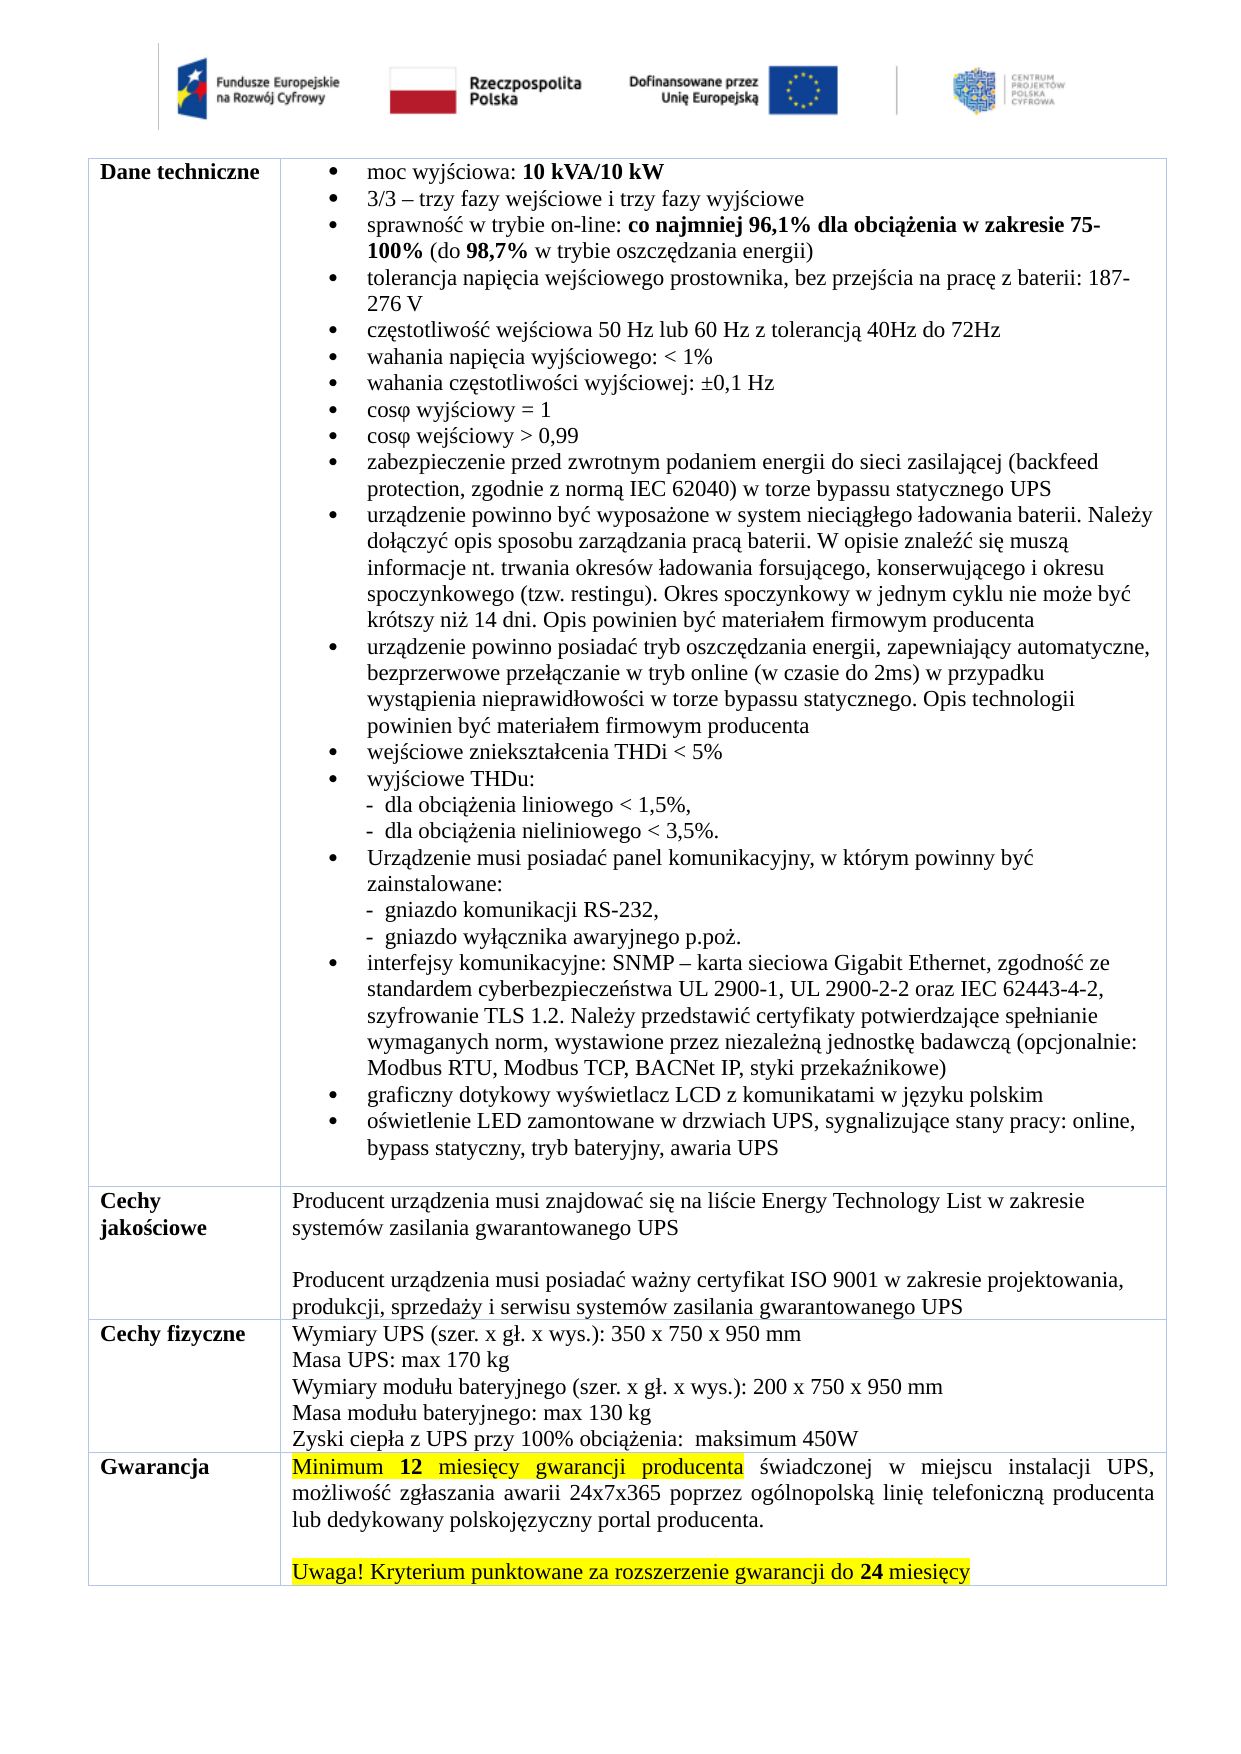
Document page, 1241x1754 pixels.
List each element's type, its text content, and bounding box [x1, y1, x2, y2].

table_cell Cechy fizyczne [89, 1320, 280, 1452]
table_cell Gwarancja [89, 1453, 280, 1585]
table_cell Producent urządzenia musi znajdować się na liście Energy Technology List w zakresie systemów zasilania gwarantowanego UPS Producent urządzenia musi posiadać ważny certyfikat ISO 9001 w zakresie projektowania, produkcji, sprzedaży i serwisu systemów zasilania gwarantowanego UPS [281, 1187, 1166, 1319]
table_cell Minimum 12 miesięcy gwarancji producenta świadczonej w miejscu instalacji UPS, możliwość zgłaszania awarii 24x7x365 poprzez ogólnopolską linię telefoniczną producenta lub dedykowany polskojęzyczny portal producenta. Uwaga! Kryterium punktowane za rozszerzenie gwarancji do 24 miesięcy [281, 1453, 1166, 1585]
table_cell Cechy jakościowe [89, 1187, 280, 1319]
table_cell Wymiary UPS (szer. x gł. x wys.): 350 x 750 x 950 mm Masa UPS: max 170 kg Wymiary modułu bateryjnego (szer. x gł. x wys.): 200 x 750 x 950 mm Masa modułu bateryjnego: max 130 kg Zyski ciepła z UPS przy 100% obciążenia: maksimum 450W [281, 1320, 1166, 1452]
table_cell moc wyjściowa: 10 kVA/10 kW 3/3 – trzy fazy wejściowe i trzy fazy wyjściowe sprawność w trybie on-line: co najmniej 96,1% dla obciążenia w zakresie 75-100% (do 98,7% w trybie oszczędzania energii) tolerancja napięcia wejściowego prostownika, bez przejścia na pracę z baterii: 187-276 V częstotliwość wejściowa 50 Hz lub 60 Hz z tolerancją 40Hz do 72Hz wahania napięcia wyjściowego: < 1% wahania częstotliwości wyjściowej: ±0,1 Hz cosφ wyjściowy = 1 cosφ wejściowy > 0,99 zabezpieczenie przed zwrotnym podaniem energii do sieci zasilającej (backfeed protection, zgodnie z normą IEC 62040) w torze bypassu statycznego UPS urządzenie powinno być wyposażone w system nieciągłego ładowania baterii. Należy dołączyć opis sposobu zarządzania pracą baterii. W opisie znaleźć się muszą informacje nt. trwania okresów ładowania forsującego, konserwującego i okresu spoczynkowego (tzw. restingu). Okres spoczynkowy w jednym cyklu nie może być krótszy niż 14 dni. Opis powinien być materiałem firmowym producenta urządzenie powinno posiadać tryb oszczędzania energii, zapewniający automatyczne, bezprzerwowe przełączanie w tryb online (w czasie do 2ms) w przypadku wystąpienia nieprawidłowości w torze bypassu statycznego. Opis technologii powinien być materiałem firmowym producenta wejściowe zniekształcenia THDi < 5% wyjściowe THDu: - dla obciążenia liniowego < 1,5%, - dla obciążenia nieliniowego < 3,5%. Urządzenie musi posiadać panel komunikacyjny, w którym powinny być zainstalowane: - gniazdo komunikacji RS-232, - gniazdo wyłącznika awaryjnego p.poż. interfejsy komunikacyjne: SNMP – karta sieciowa Gigabit Ethernet, zgodność ze standardem cyberbezpieczeństwa UL 2900-1, UL 2900-2-2 oraz IEC 62443-4-2, szyfrowanie TLS 1.2. Należy przedstawić certyfikaty potwierdzające spełnianie wymaganych norm, wystawione przez niezależną jednostkę badawczą (opcjonalnie: Modbus RTU, Modbus TCP, BACNet IP, styki przekaźnikowe) graficzny dotykowy wyświetlacz LCD z komunikatami w języku polskim oświetlenie LED zamontowane w drzwiach UPS, sygnalizujące stany pracy: online, bypass statyczny, tryb bateryjny, awaria UPS [281, 159, 1166, 1186]
table_cell Dane techniczne [89, 159, 280, 1186]
